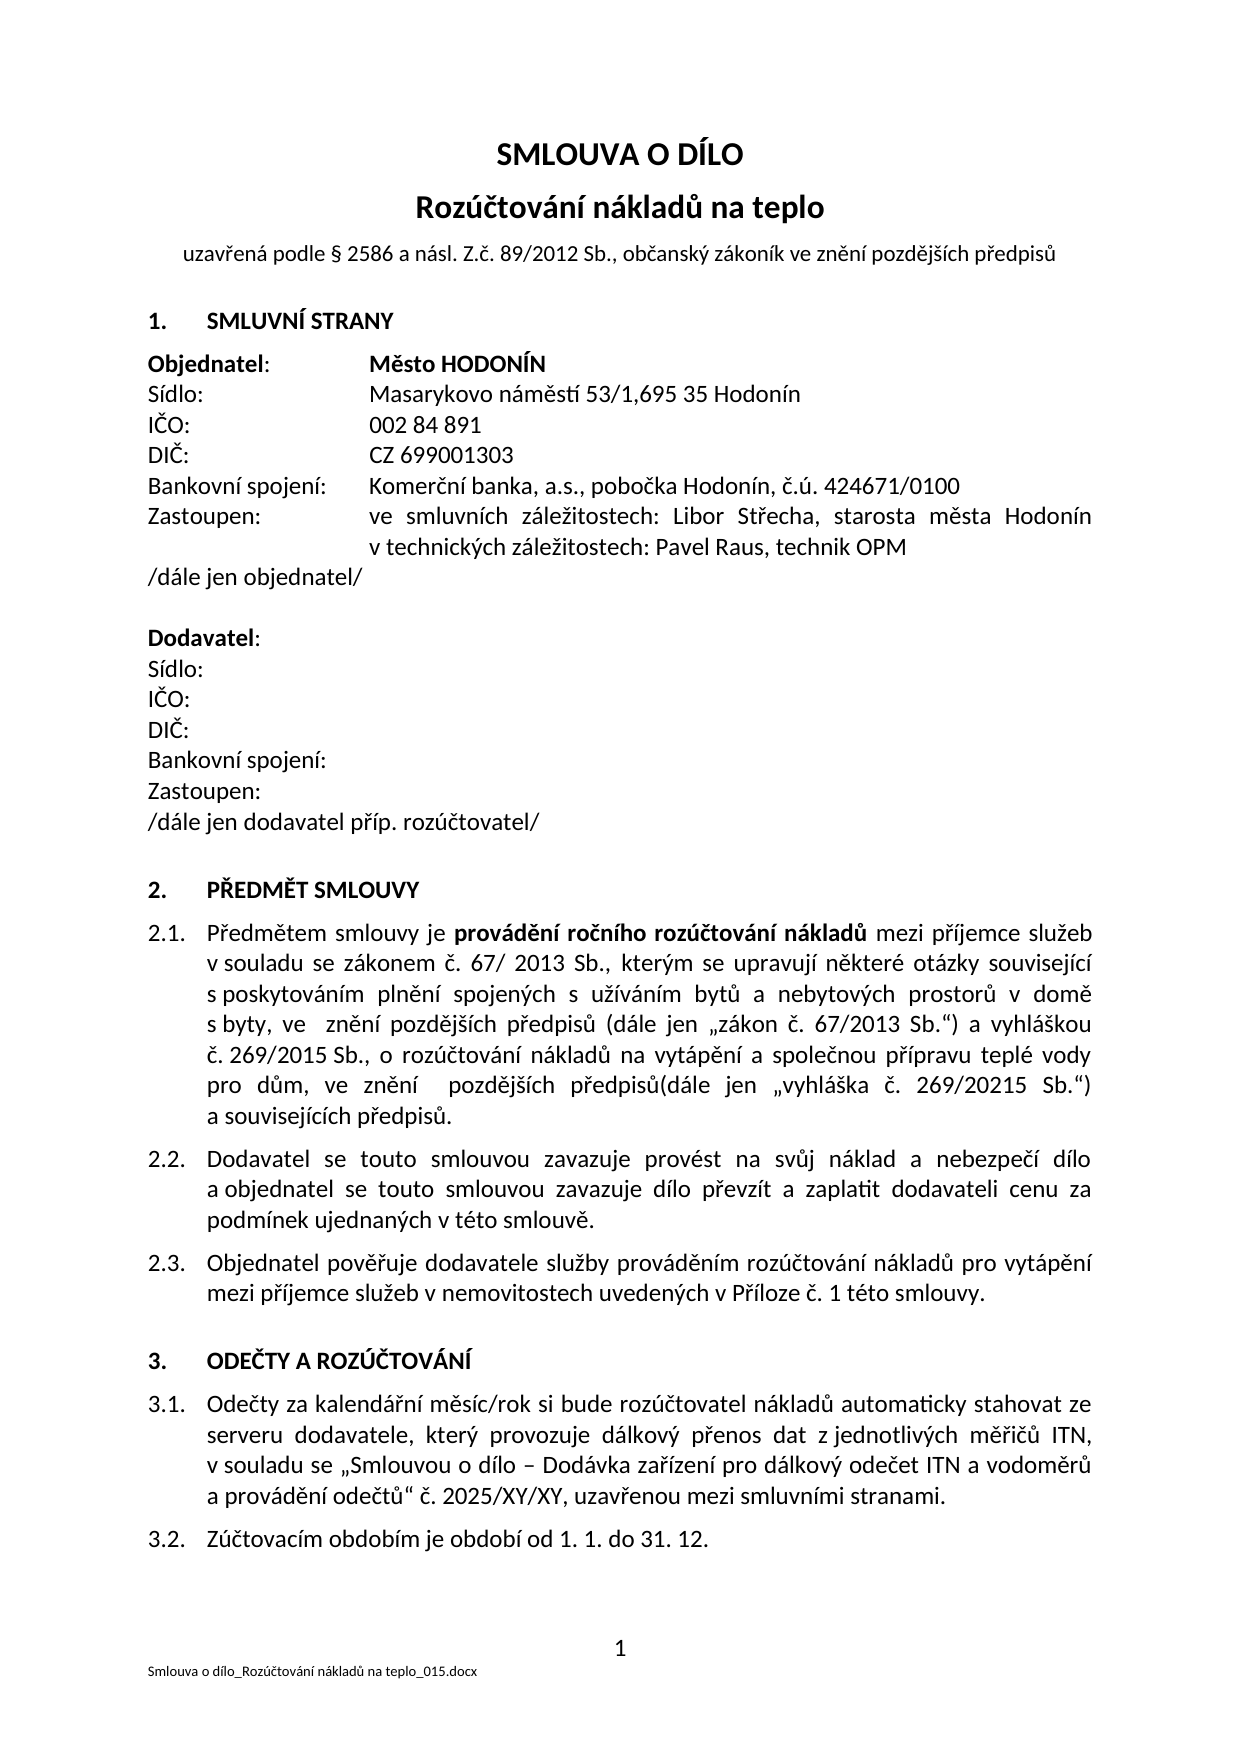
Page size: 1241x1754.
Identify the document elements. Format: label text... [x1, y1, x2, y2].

text Odečty a ROZÚČTOVÁNÍ [148, 1346, 1093, 1376]
text Bankovní spojení: Komerční banka, a.s., pobočka Hodonín, č.ú. 424671/0100 [148, 470, 1093, 501]
text Sídlo: Masarykovo náměstí 53/1,695 35 Hodonín [148, 378, 1093, 409]
text Sídlo: [148, 653, 1093, 684]
text IČO: 002 84 891 [148, 409, 1093, 439]
text DIČ: CZ 699001303 [148, 439, 1093, 470]
text uzavřená podle § 2586 a násl. Z.č. 89/2012 Sb., občanský zákoník ve znění pozdějších předpisů [148, 239, 1093, 267]
text /dále jen dodavatel příp. rozúčtovatel/ [148, 806, 1093, 836]
text Zastoupen: [148, 775, 1093, 806]
text Zastoupen: ve smluvních záležitostech: Libor Střecha, starosta města Hodonín v technických záležitostech: Pavel Raus, technik OPM [148, 501, 1093, 562]
text Rozúčtování nákladů na teplo [148, 186, 1093, 227]
text /dále jen objednatel/ [148, 562, 1093, 592]
text Dodavatel se touto smlouvou zavazuje provést na svůj náklad a nebezpečí dílo a objednatel se touto smlouvou zavazuje dílo převzít a zaplatit dodavateli cenu za podmínek ujednaných v této smlouvě. [148, 1143, 1093, 1234]
text Předmětem smlouvy je provádění ročního rozúčtování nákladů mezi příjemce služeb v souladu se zákonem č. 67/ 2013 Sb., kterým se upravují některé otázky související s poskytováním plnění spojených s užíváním bytů a nebytových prostorů v domě s byty, ve znění pozdějších předpisů (dále jen „zákon č. 67/2013 Sb.“) a vyhláškou č. 269/2015 Sb., o rozúčtování nákladů na vytápění a společnou přípravu teplé vody pro dům, ve znění pozdějších předpisů(dále jen „vyhláška č. 269/20215 Sb.“) a souvisejících předpisů. [148, 917, 1093, 1130]
text IČO: [148, 684, 1093, 714]
text Dodavatel: [148, 623, 1093, 653]
text Předmět smlouvy [148, 874, 1093, 904]
text SMLOUVA O DÍLO [148, 133, 1093, 174]
text Odečty za kalendářní měsíc/rok si bude rozúčtovatel nákladů automaticky stahovat ze serveru dodavatele, který provozuje dálkový přenos dat z jednotlivých měřičů ITN, v souladu se „Smlouvou o dílo – Dodávka zařízení pro dálkový odečet ITN a vodoměrů a provádění odečtů“ č. 2025/XY/XY, uzavřenou mezi smluvními stranami. [148, 1388, 1093, 1511]
text Zúčtovacím obdobím je období od 1. 1. do 31. 12. [148, 1523, 1093, 1554]
text Objednatel: Město HODONÍN [148, 348, 1093, 378]
text Bankovní spojení: [148, 745, 1093, 775]
text SMLUVNÍ STRANY [148, 305, 1093, 335]
text DIČ: [148, 714, 1093, 745]
text Objednatel pověřuje dodavatele služby prováděním rozúčtování nákladů pro vytápění mezi příjemce služeb v nemovitostech uvedených v Příloze č. 1 této smlouvy. [148, 1247, 1093, 1308]
